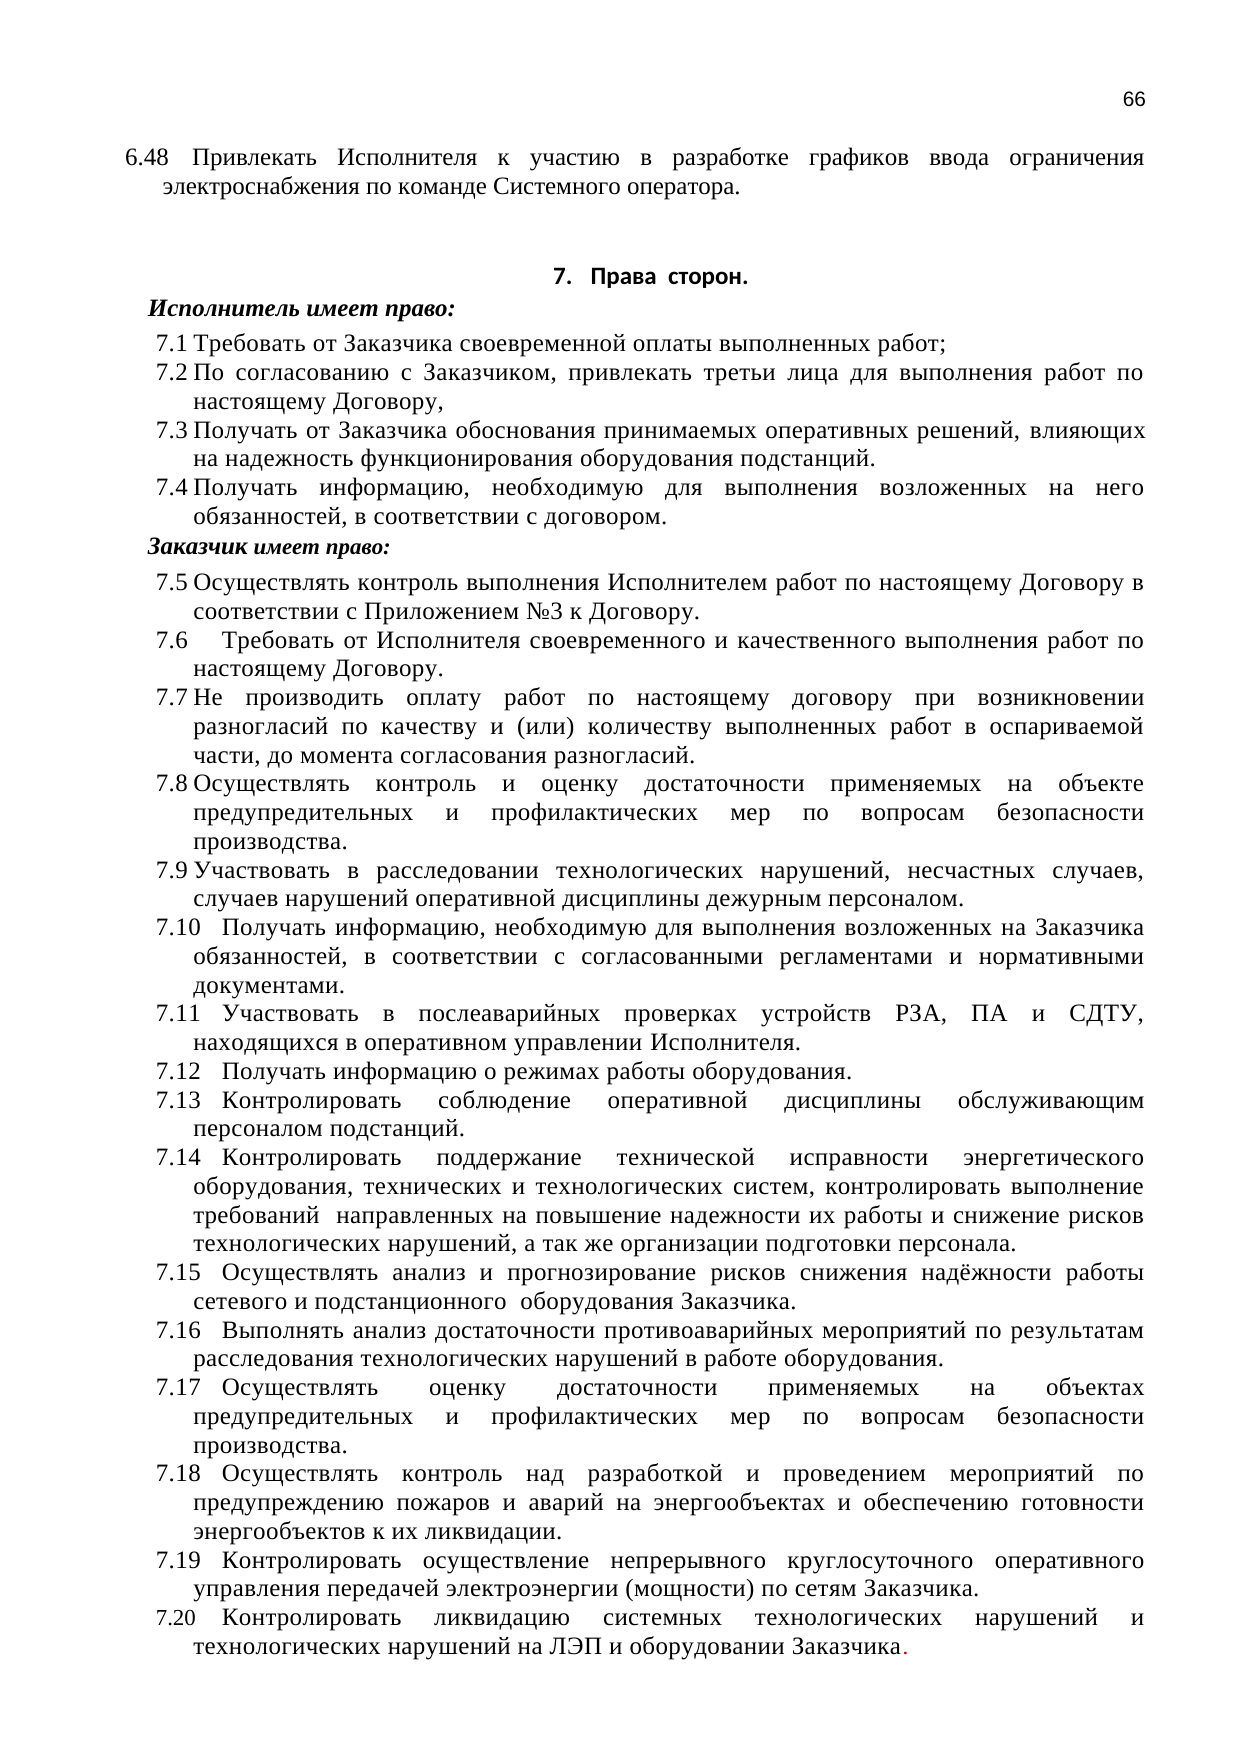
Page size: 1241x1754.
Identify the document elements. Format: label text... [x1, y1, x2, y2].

list Выполнять анализ достаточности противоаварийных мероприятий по результатам расследования технологических нарушений в работе оборудования. [156, 1315, 1146, 1372]
list Осуществлять контроль над разработкой и проведением мероприятий по предупреждению пожаров и аварий на энергообъектах и обеспечению готовности энергообъектов к их ликвидации. [156, 1458, 1146, 1545]
list Контролировать соблюдение оперативной дисциплины обслуживающим персоналом подстанций. [156, 1085, 1146, 1142]
list Получать от Заказчика обоснования принимаемых оперативных решений, влияющих на надежность функционирования оборудования подстанций. [156, 415, 1146, 472]
list Осуществлять контроль выполнения Исполнителем работ по настоящему Договору в соответствии с Приложением №3 к Договору. [156, 567, 1146, 625]
list Требовать от Исполнителя своевременного и качественного выполнения работ по настоящему Договору. [156, 625, 1146, 682]
list Не производить оплату работ по настоящему договору при возникновении разногласий по качеству и (или) количеству выполненных работ в оспариваемой части, до момента согласования разногласий. [156, 682, 1146, 768]
list Осуществлять оценку достаточности применяемых на объектах предупредительных и профилактических мер по вопросам безопасности производства. [156, 1372, 1146, 1458]
list Получать информацию, необходимую для выполнения возложенных на Заказчика обязанностей, в соответствии с согласованными регламентами и нормативными документами. [156, 912, 1146, 998]
list Требовать от Заказчика своевременной оплаты выполненных работ; [156, 328, 1146, 357]
list Получать информацию, необходимую для выполнения возложенных на него обязанностей, в соответствии с договором. [156, 472, 1146, 530]
list Осуществлять анализ и прогнозирование рисков снижения надёжности работы сетевого и подстанционного оборудования Заказчика. [156, 1257, 1146, 1315]
list Права сторон. [156, 261, 1146, 291]
list Контролировать поддержание технической исправности энергетического оборудования, технических и технологических систем, контролировать выполнение требований направленных на повышение надежности их работы и снижение рисков технологических нарушений, а так же организации подготовки персонала. [156, 1142, 1146, 1257]
list Участвовать в расследовании технологических нарушений, несчастных случаев, случаев нарушений оперативной дисциплины дежурным персоналом. [156, 855, 1146, 912]
list Осуществлять контроль и оценку достаточности применяемых на объекте предупредительных и профилактических мер по вопросам безопасности производства. [156, 768, 1146, 855]
text Исполнитель имеет право: [148, 291, 1146, 322]
list Привлекать Исполнителя к участию в разработке графиков ввода ограничения электроснабжения по команде Системного оператора. [125, 142, 1146, 199]
list Контролировать осуществление непрерывного круглосуточного оперативного управления передачей электроэнергии (мощности) по сетям Заказчика. [156, 1545, 1146, 1602]
list По согласованию с Заказчиком, привлекать третьи лица для выполнения работ по настоящему Договору, [156, 357, 1146, 415]
text Заказчик имеет право: [148, 530, 1146, 561]
list Участвовать в послеаварийных проверках устройств РЗА, ПА и СДТУ, находящихся в оперативном управлении Исполнителя. [156, 998, 1146, 1056]
list Контролировать ликвидацию системных технологических нарушений и технологических нарушений на ЛЭП и оборудовании Заказчика. [156, 1602, 1146, 1660]
list Получать информацию о режимах работы оборудования. [156, 1056, 1146, 1085]
